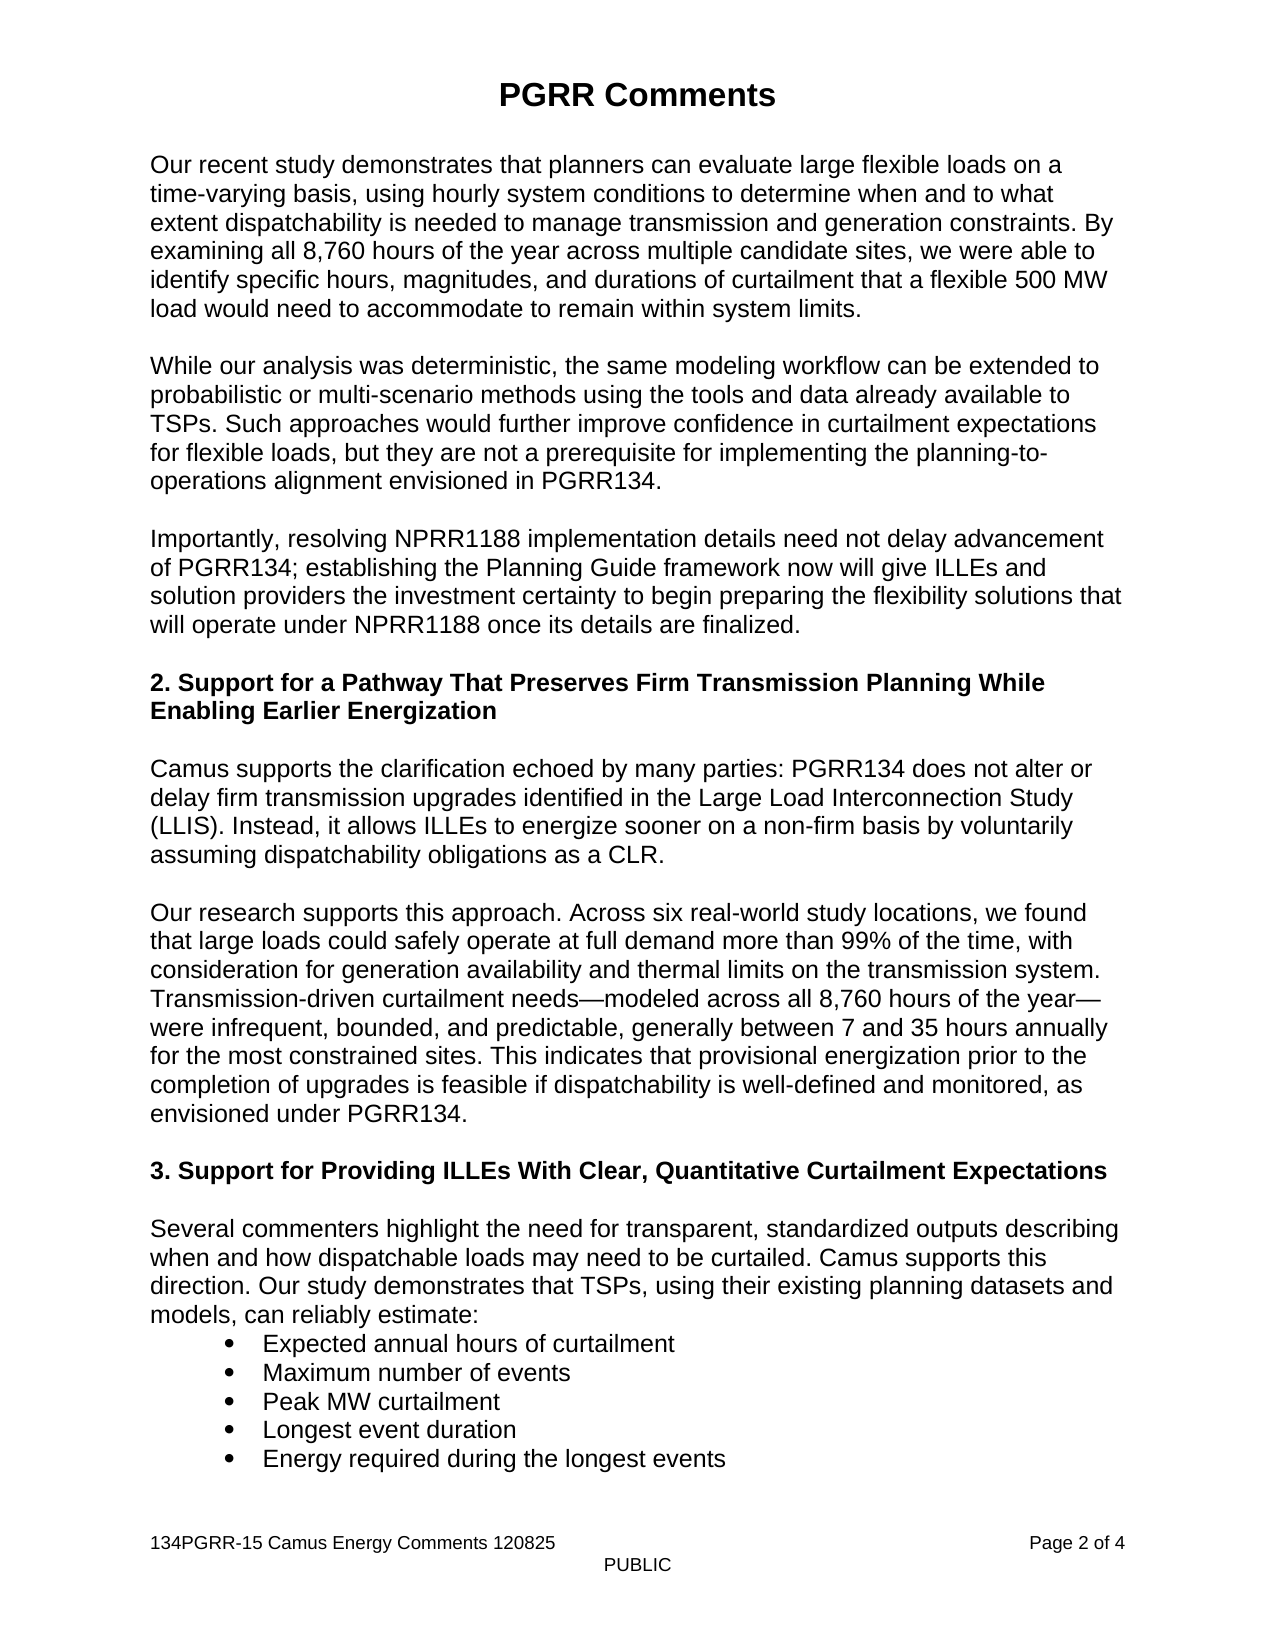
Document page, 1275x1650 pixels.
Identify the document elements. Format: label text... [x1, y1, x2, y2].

text Several commenters highlight the need for transparent, standardized outputs describing when and how dispatchable loads may need to be curtailed. Camus supports this direction. Our study demonstrates that TSPs, using their existing planning datasets and models, can reliably estimate: [150, 1214, 1125, 1329]
list Peak MW curtailment [225, 1386, 1125, 1415]
list Longest event duration [225, 1415, 1125, 1444]
text 2. Support for a Pathway That Preserves Firm Transmission Planning While Enabling Earlier Energization [150, 667, 1125, 725]
text Our recent study demonstrates that planners can evaluate large flexible loads on a time-varying basis, using hourly system conditions to determine when and to what extent dispatchability is needed to manage transmission and generation constraints. By examining all 8,760 hours of the year across multiple candidate sites, we were able to identify specific hours, magnitudes, and durations of curtailment that a flexible 500 MW load would need to accommodate to remain within system limits. [150, 150, 1125, 322]
text 3. Support for Providing ILLEs With Clear, Quantitative Curtailment Expectations [150, 1156, 1125, 1185]
list Maximum number of events [225, 1358, 1125, 1386]
text While our analysis was deterministic, the same modeling workflow can be extended to probabilistic or multi-scenario methods using the tools and data already available to TSPs. Such approaches would further improve confidence in curtailment expectations for flexible loads, but they are not a prerequisite for implementing the planning-to-operations alignment envisioned in PGRR134. [150, 351, 1125, 495]
list Expected annual hours of curtailment [225, 1329, 1125, 1358]
text Camus supports the clarification echoed by many parties: PGRR134 does not alter or delay firm transmission upgrades identified in the Large Load Interconnection Study (LLIS). Instead, it allows ILLEs to energize sooner on a non-firm basis by voluntarily assuming dispatchability obligations as a CLR. [150, 754, 1125, 869]
text Our research supports this approach. Across six real-world study locations, we found that large loads could safely operate at full demand more than 99% of the time, with consideration for generation availability and thermal limits on the transmission system. Transmission-driven curtailment needs—modeled across all 8,760 hours of the year—were infrequent, bounded, and predictable, generally between 7 and 35 hours annually for the most constrained sites. This indicates that provisional energization prior to the completion of upgrades is feasible if dispatchability is well-defined and monitored, as envisioned under PGRR134. [150, 897, 1125, 1127]
list Energy required during the longest events [225, 1444, 1125, 1473]
text Importantly, resolving NPRR1188 implementation details need not delay advancement of PGRR134; establishing the Planning Guide framework now will give ILLEs and solution providers the investment certainty to begin preparing the flexibility solutions that will operate under NPRR1188 once its details are finalized. [150, 524, 1125, 639]
